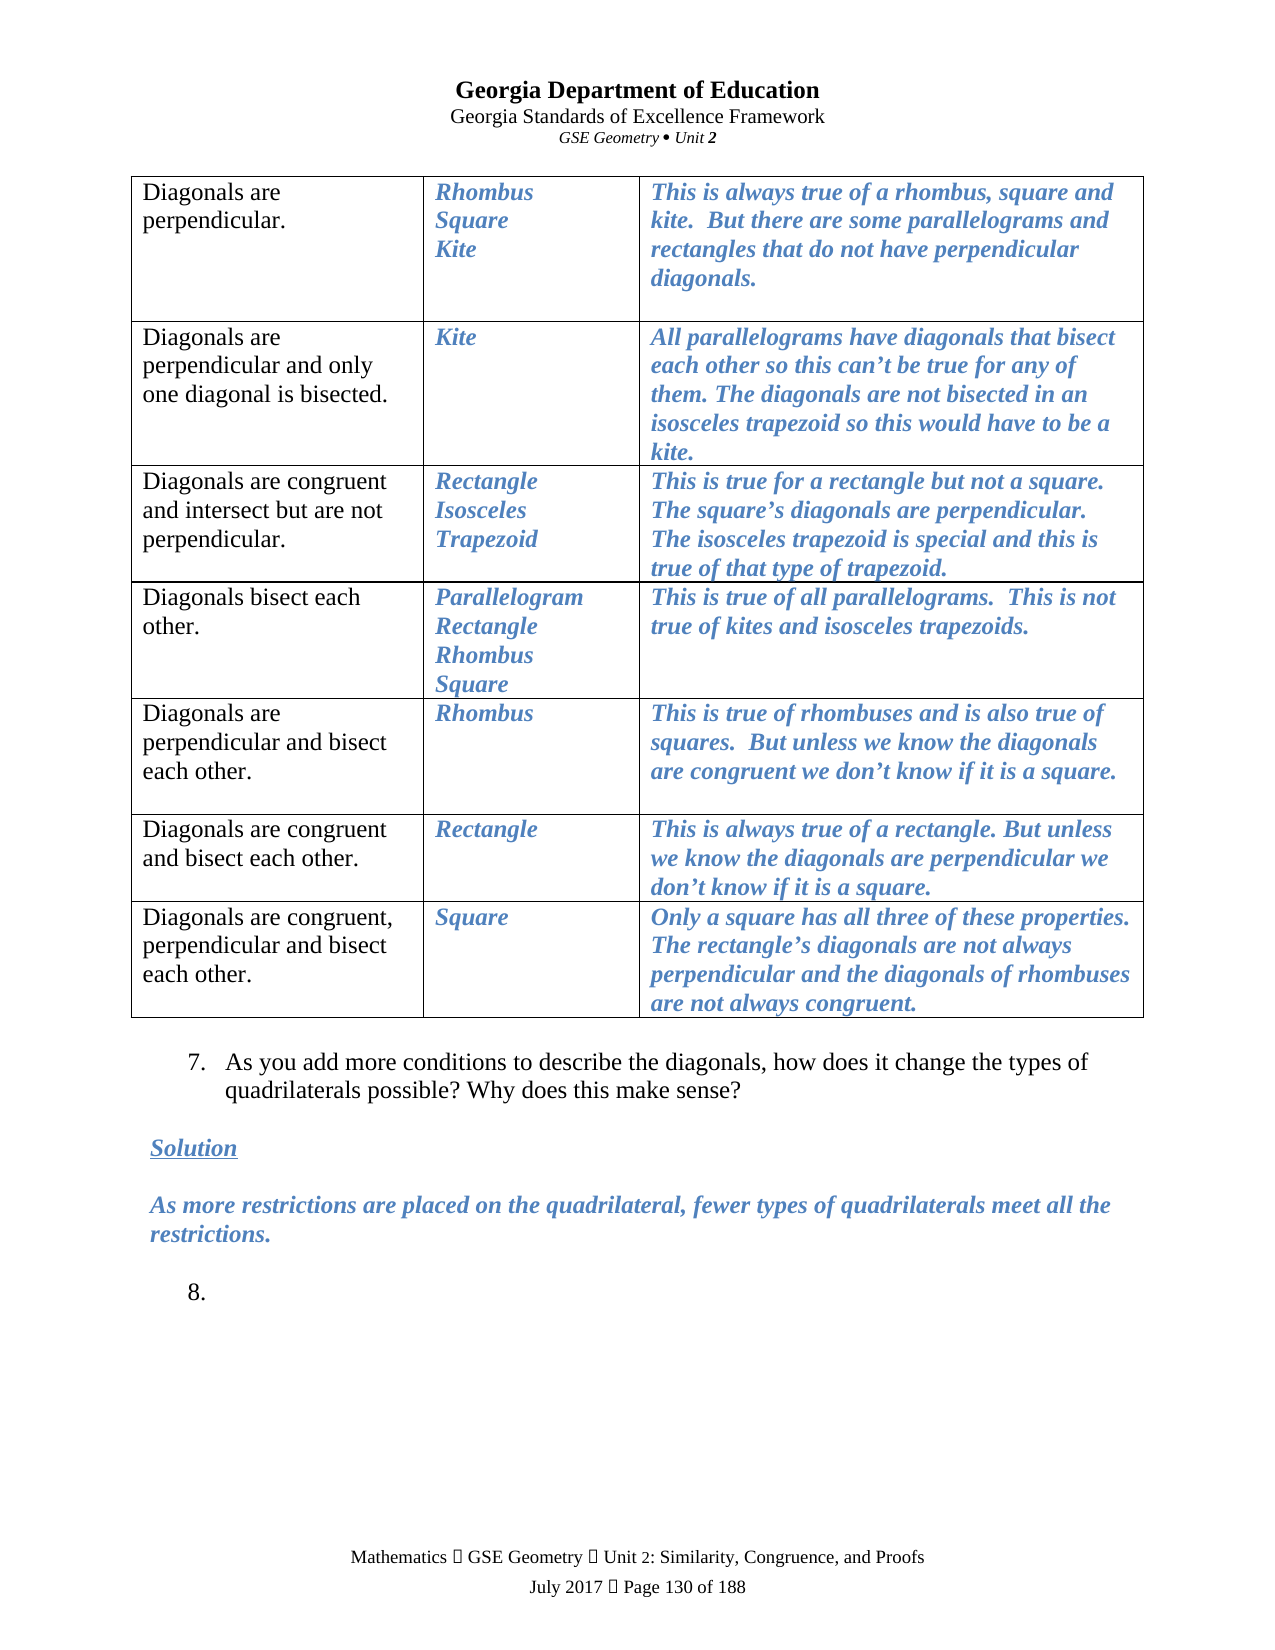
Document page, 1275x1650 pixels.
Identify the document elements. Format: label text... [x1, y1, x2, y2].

table_cell This is true of rhombuses and is also true of squares. But unless we know the diagonals are congruent we don’t know if it is a square. [640, 699, 1143, 813]
table_cell This is always true of a rhombus, square and kite. But there are some parallelograms and rectangles that do not have perpendicular diagonals. [640, 177, 1143, 321]
table_cell This is true of all parallelograms. This is not true of kites and isosceles trapezoids. [640, 583, 1143, 697]
list As you add more conditions to describe the diagonals, how does it change the types of quadrilaterals possible? Why does this make sense? [187, 1047, 1125, 1104]
text Solution [150, 1133, 1125, 1162]
table_cell This is true for a rectangle but not a square. The square’s diagonals are perpendicular. The isosceles trapezoid is special and this is true of that type of trapezoid. [640, 466, 1143, 581]
table_cell Rectangle Isosceles Trapezoid [424, 466, 639, 581]
table_cell This is always true of a rectangle. But unless we know the diagonals are perpendicular we don’t know if it is a square. [640, 815, 1143, 901]
table_cell Rhombus [424, 699, 639, 813]
table_cell Diagonals are congruent and intersect but are not perpendicular. [132, 466, 423, 581]
table_cell Square [424, 902, 639, 1017]
table_cell Only a square has all three of these properties. The rectangle’s diagonals are not always perpendicular and the diagonals of rhombuses are not always congruent. [640, 902, 1143, 1017]
list Name each of the figures below using as many names as possible and state as many properties as you can about each figure. [187, 1277, 1125, 1305]
table_cell Parallelogram Rectangle Rhombus Square [424, 583, 639, 697]
text As more restrictions are placed on the quadrilateral, fewer types of quadrilaterals meet all the restrictions. [150, 1190, 1125, 1248]
table_cell Diagonals bisect each other. [132, 583, 423, 697]
table_cell Diagonals are congruent, perpendicular and bisect each other. [132, 902, 423, 1017]
table_cell Diagonals are perpendicular and only one diagonal is bisected. [132, 322, 423, 465]
table_cell Kite [424, 322, 639, 465]
table_cell All parallelograms have diagonals that bisect each other so this can’t be true for any of them. The diagonals are not bisected in an isosceles trapezoid so this would have to be a kite. [640, 322, 1143, 465]
table_cell Diagonals are congruent and bisect each other. [132, 815, 423, 901]
table_cell Rhombus Square Kite [424, 177, 639, 321]
table_cell Diagonals are perpendicular and bisect each other. [132, 699, 423, 813]
table_cell Rectangle [424, 815, 639, 901]
table_cell Diagonals are perpendicular. [132, 177, 423, 321]
